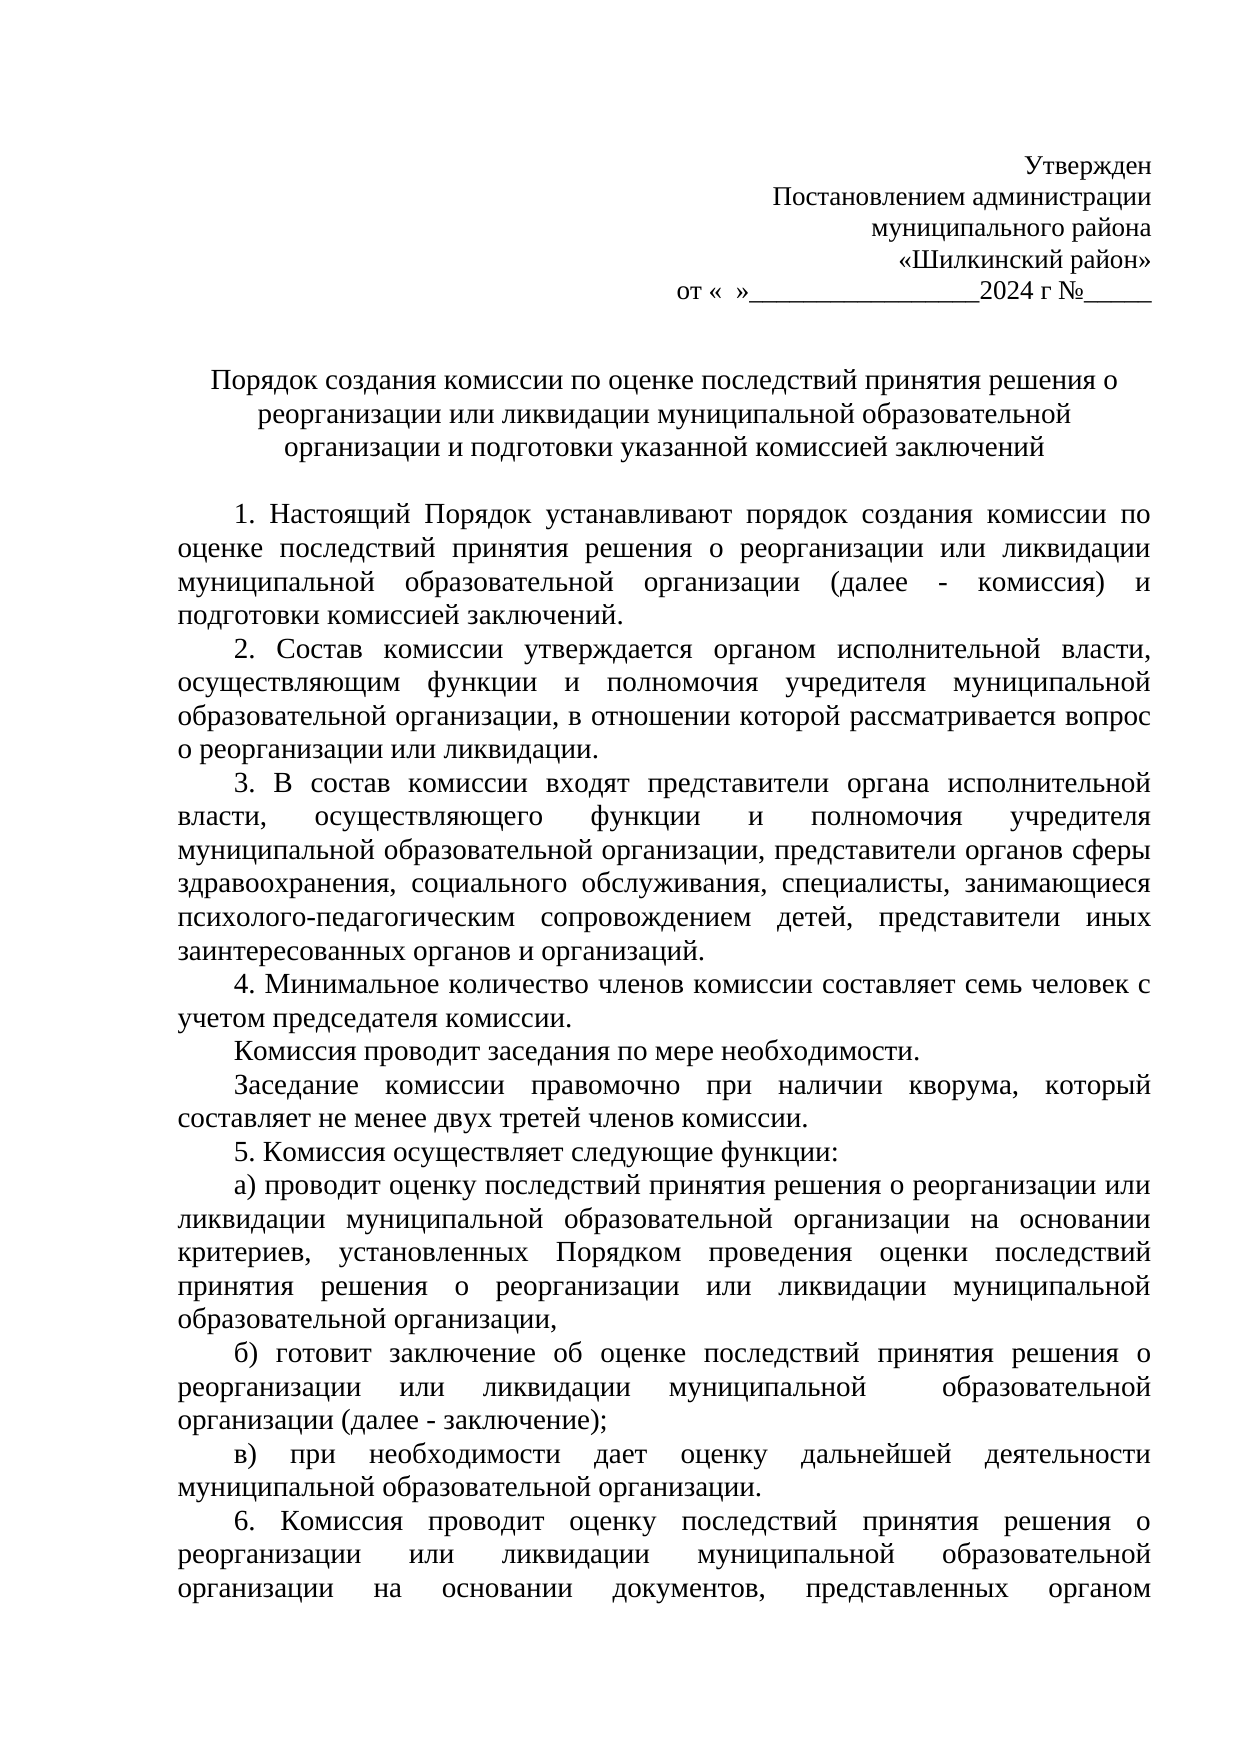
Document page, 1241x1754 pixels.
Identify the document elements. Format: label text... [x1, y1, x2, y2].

text 1. Настоящий Порядок устанавливают порядок создания комиссии по оценке последствий принятия решения о реорганизации или ликвидации муниципальной образовательной организации (далее - комиссия) и подготовки комиссией заключений. [177, 497, 1152, 631]
text Комиссия проводит заседания по мере необходимости. [177, 1033, 1152, 1067]
text Заседание комиссии правомочно при наличии кворума, который составляет не менее двух третей членов комиссии. [177, 1067, 1152, 1134]
text а) проводит оценку последствий принятия решения о реорганизации или ликвидации муниципальной образовательной организации на основании критериев, установленных Порядком проведения оценки последствий принятия решения о реорганизации или ликвидации муниципальной образовательной организации, [177, 1167, 1152, 1335]
text 5. Комиссия осуществляет следующие функции: [177, 1134, 1152, 1167]
text Утвержден [177, 149, 1152, 180]
text «Шилкинский район» [177, 243, 1152, 274]
text 4. Минимальное количество членов комиссии составляет семь человек с учетом председателя комиссии. [177, 966, 1152, 1033]
text Постановлением администрации [177, 180, 1152, 212]
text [177, 1503, 1152, 1603]
text 2. Состав комиссии утверждается органом исполнительной власти, осуществляющим функции и полномочия учредителя муниципальной образовательной организации, в отношении которой рассматривается вопрос о реорганизации или ликвидации. [177, 631, 1152, 765]
text 3. В состав комиссии входят представители органа исполнительной власти, осуществляющего функции и полномочия учредителя муниципальной образовательной организации, представители органов сферы здравоохранения, социального обслуживания, специалисты, занимающиеся психолого-педагогическим сопровождением детей, представители иных заинтересованных органов и организаций. [177, 765, 1152, 966]
text Порядок создания комиссии по оценке последствий принятия решения о реорганизации или ликвидации муниципальной образовательной организации и подготовки указанной комиссией заключений [177, 362, 1152, 463]
text б) готовит заключение об оценке последствий принятия решения о реорганизации или ликвидации муниципальной образовательной организации (далее - заключение); [177, 1335, 1152, 1436]
text в) при необходимости дает оценку дальнейшей деятельности муниципальной образовательной организации. [177, 1436, 1152, 1503]
text от « »_________________2024 г №_____ [177, 274, 1152, 305]
text муниципального района [177, 212, 1152, 243]
